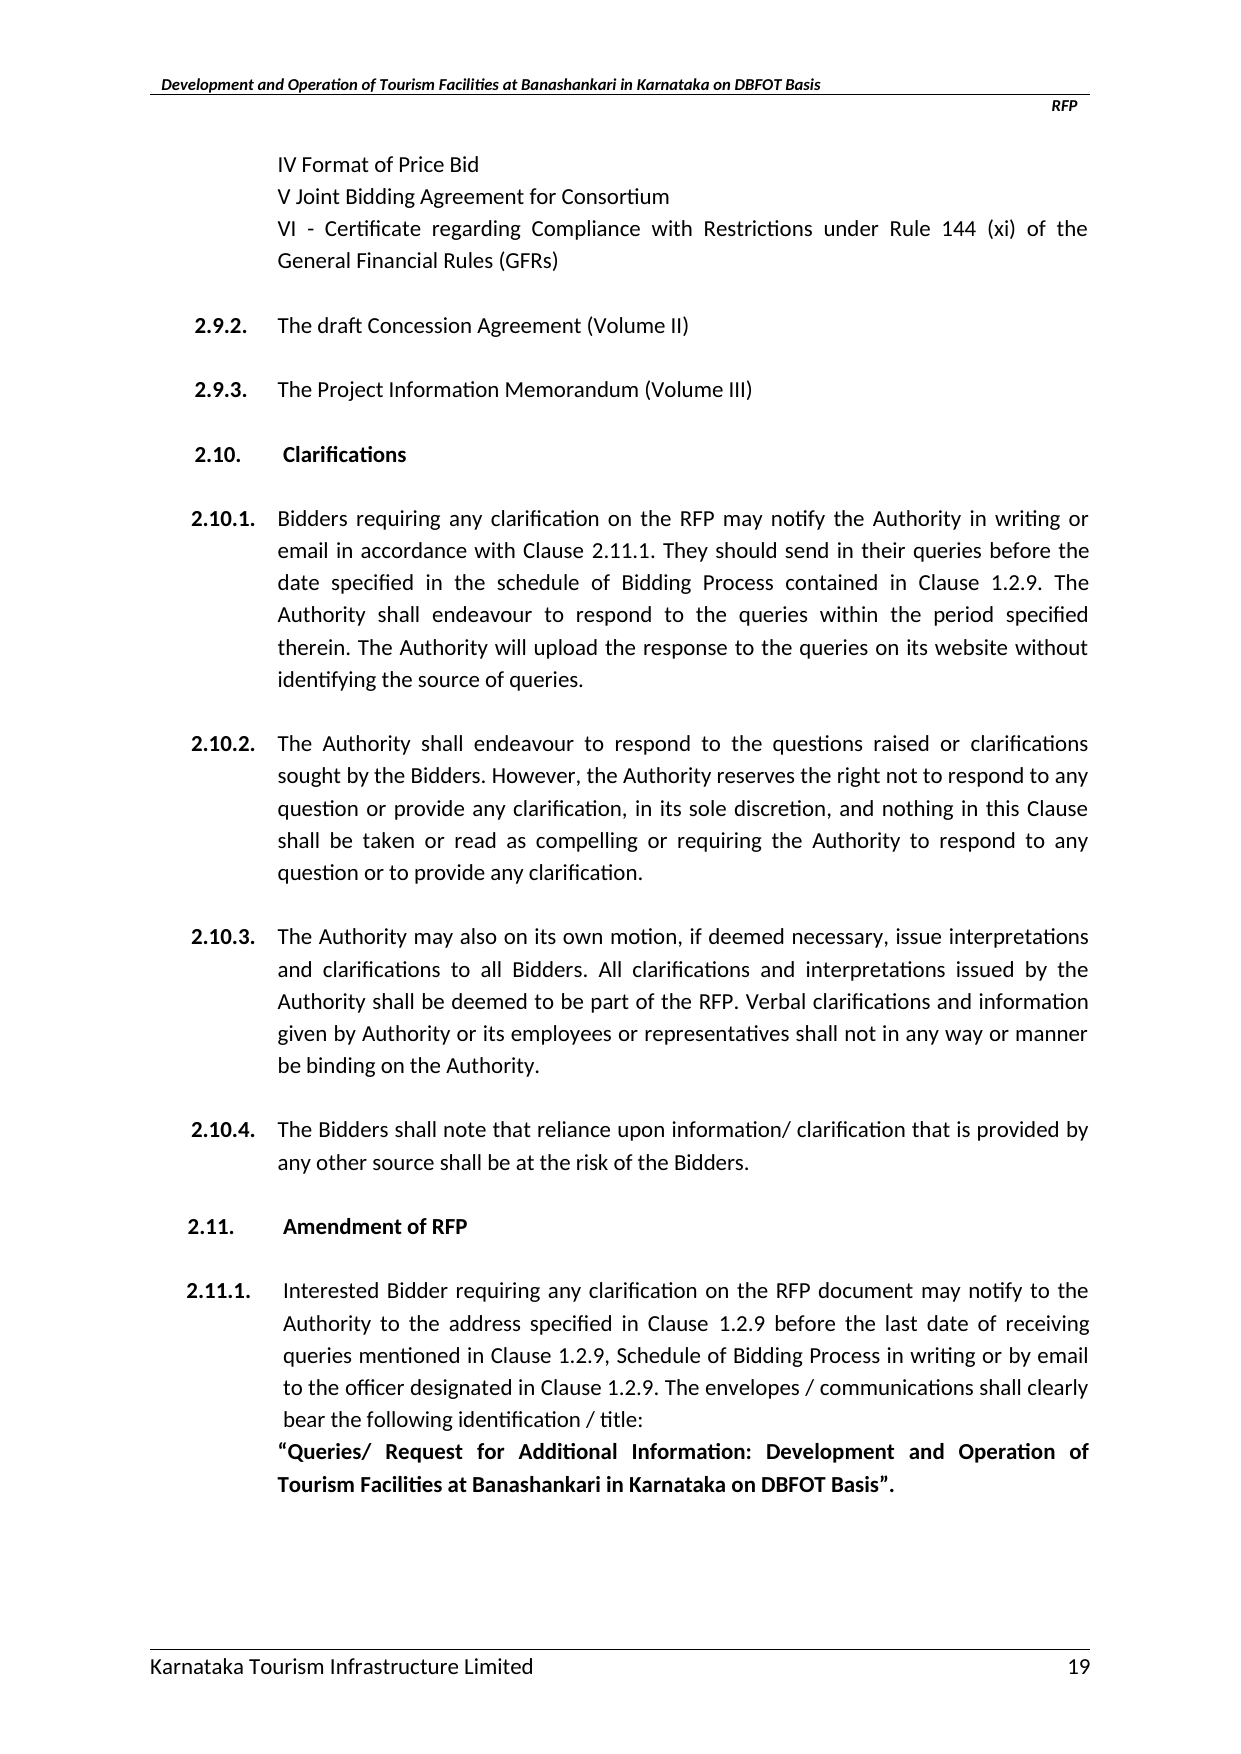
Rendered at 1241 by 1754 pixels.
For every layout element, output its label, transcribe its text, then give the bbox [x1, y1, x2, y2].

list Amendment of RFP [187, 1212, 1090, 1240]
list The Authority may also on its own motion, if deemed necessary, issue interpretations and clarifications to all Bidders. All clarifications and interpretations issued by the Authority shall be deemed to be part of the RFP. Verbal clarifications and information given by Authority or its employees or representatives shall not in any way or manner be binding on the Authority. [191, 922, 1090, 1079]
list V Joint Bidding Agreement for Consortium [277, 182, 1090, 210]
list The draft Concession Agreement (Volume II) [194, 311, 1090, 339]
list Interested Bidder requiring any clarification on the RFP document may notify to the Authority to the address specified in Clause 1.2.9 before the last date of receiving queries mentioned in Clause 1.2.9, Schedule of Bidding Process in writing or by email to the officer designated in Clause 1.2.9. The envelopes / communications shall clearly bear the following identification / title: [186, 1277, 1090, 1433]
list IV Format of Price Bid [277, 150, 1090, 178]
list The Bidders shall note that reliance upon information/ clarification that is provided by any other source shall be at the risk of the Bidders. [191, 1116, 1090, 1176]
list Clarifications [194, 440, 1090, 468]
list Bidders requiring any clarification on the RFP may notify the Authority in writing or email in accordance with Clause 2.11.1. They should send in their queries before the date specified in the schedule of Bidding Process contained in Clause 1.2.9. The Authority shall endeavour to respond to the queries within the period specified therein. The Authority will upload the response to the queries on its website without identifying the source of queries. [191, 504, 1090, 693]
list The Project Information Memorandum (Volume III) [194, 375, 1090, 403]
list VI - Certificate regarding Compliance with Restrictions under Rule 144 (xi) of the General Financial Rules (GFRs) [277, 214, 1090, 274]
list The Authority shall endeavour to respond to the questions raised or clarifications sought by the Bidders. However, the Authority reserves the right not to respond to any question or provide any clarification, in its sole discretion, and nothing in this Clause shall be taken or read as compelling or requiring the Authority to respond to any question or to provide any clarification. [191, 729, 1090, 886]
list “Queries/ Request for Additional Information: Development and Operation of Tourism Facilities at Banashankari in Karnataka on DBFOT Basis”. [277, 1437, 1090, 1498]
